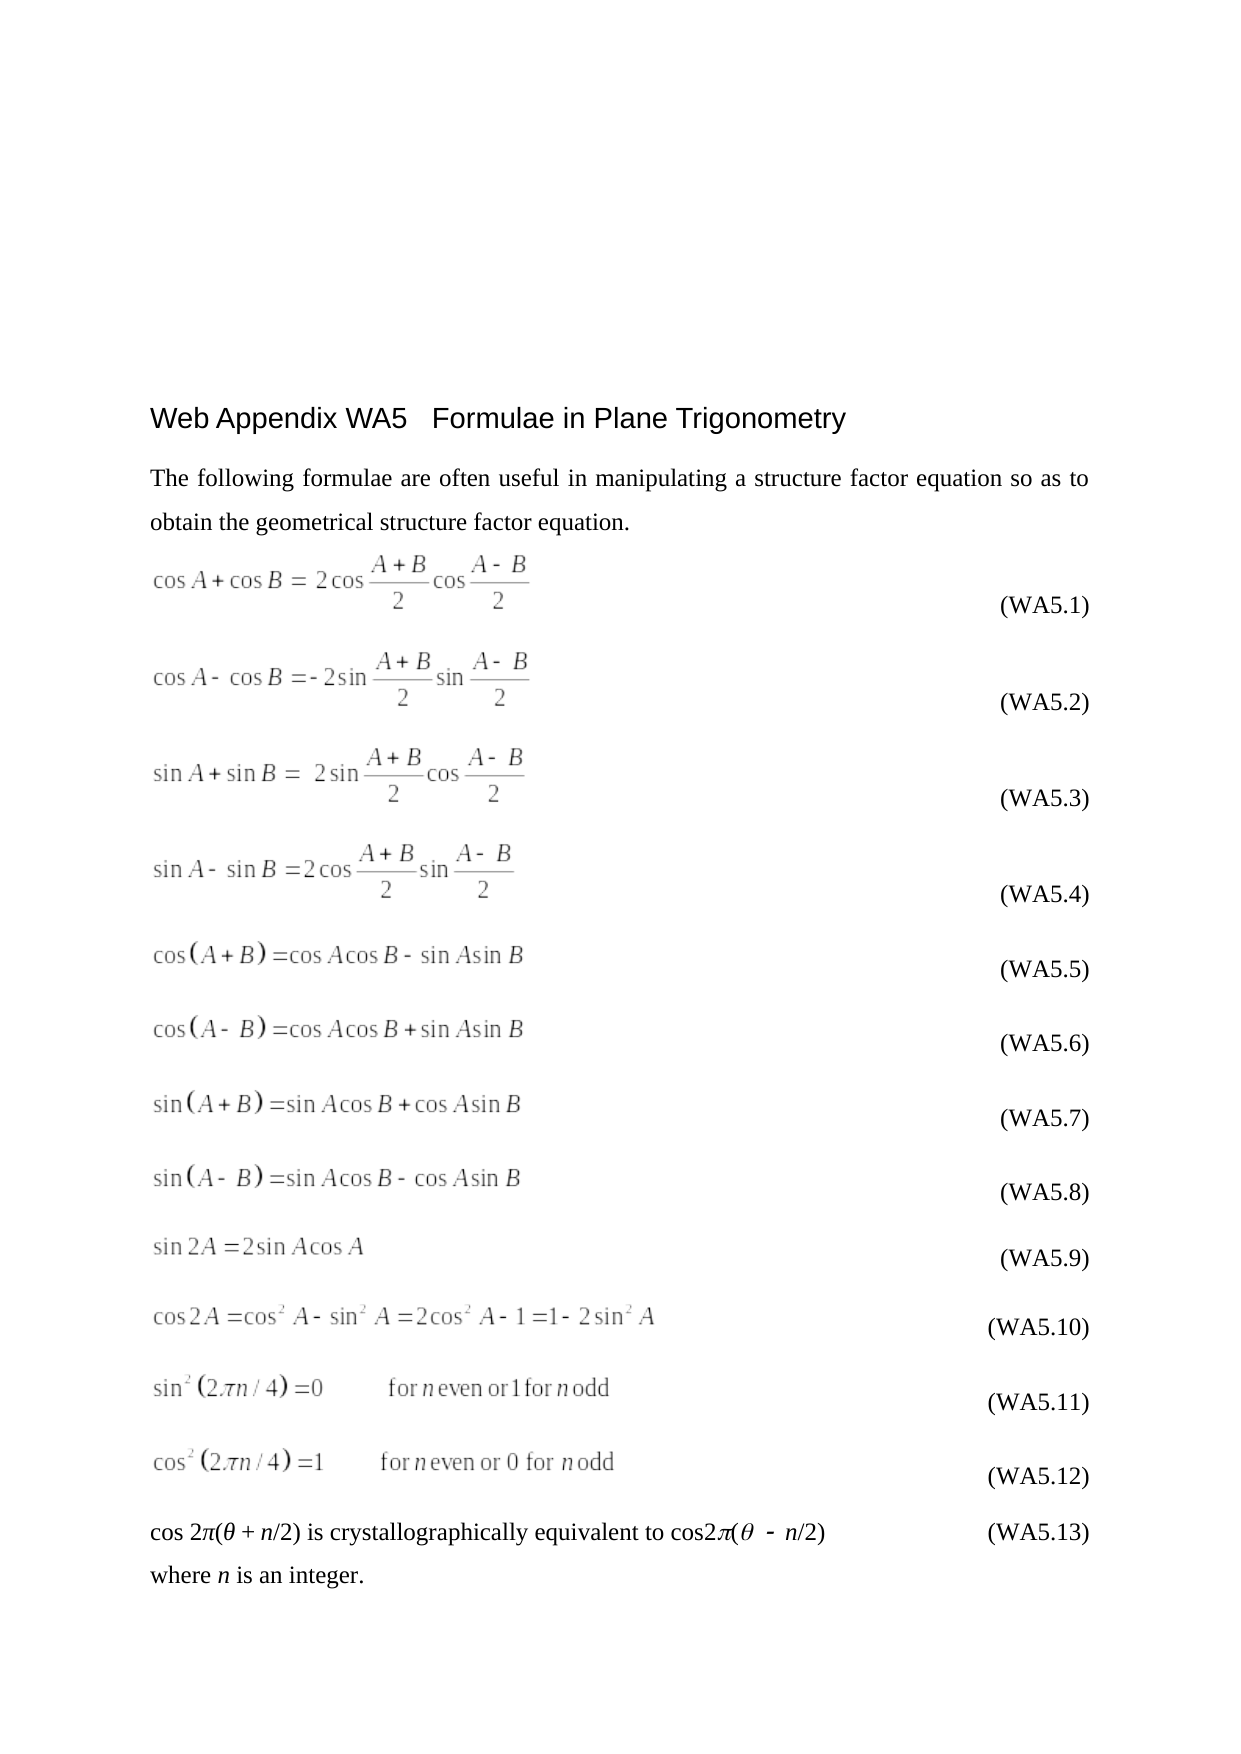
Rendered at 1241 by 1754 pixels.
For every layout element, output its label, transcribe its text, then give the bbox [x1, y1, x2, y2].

text (WA5.10) [150, 1298, 1090, 1341]
text (WA5.12) [150, 1442, 1090, 1490]
text cos 2π(θ + n/2) is crystallographically equivalent to cos2(n/2) (WA5.13) [150, 1517, 1090, 1546]
text (WA5.5) [150, 935, 1090, 983]
text (WA5.11) [150, 1368, 1090, 1416]
text where n is an integer. [150, 1560, 1090, 1589]
text (WA5.7) [150, 1084, 1090, 1132]
text (WA5.6) [150, 1010, 1090, 1057]
subtitle Web Appendix WA5 Formulae in Plane Trigonometry [150, 401, 1090, 434]
text (WA5.8) [150, 1159, 1090, 1206]
text (WA5.2) [150, 646, 1090, 716]
text The following formulae are often useful in manipulating a structure factor equation so as to obtain geometrical structure factor equation. [150, 463, 1090, 535]
text (WA5.9) [150, 1233, 1090, 1271]
text (WA5.1) [150, 550, 1090, 619]
text (WA5.4) [150, 839, 1090, 908]
text (WA5.3) [150, 742, 1090, 812]
